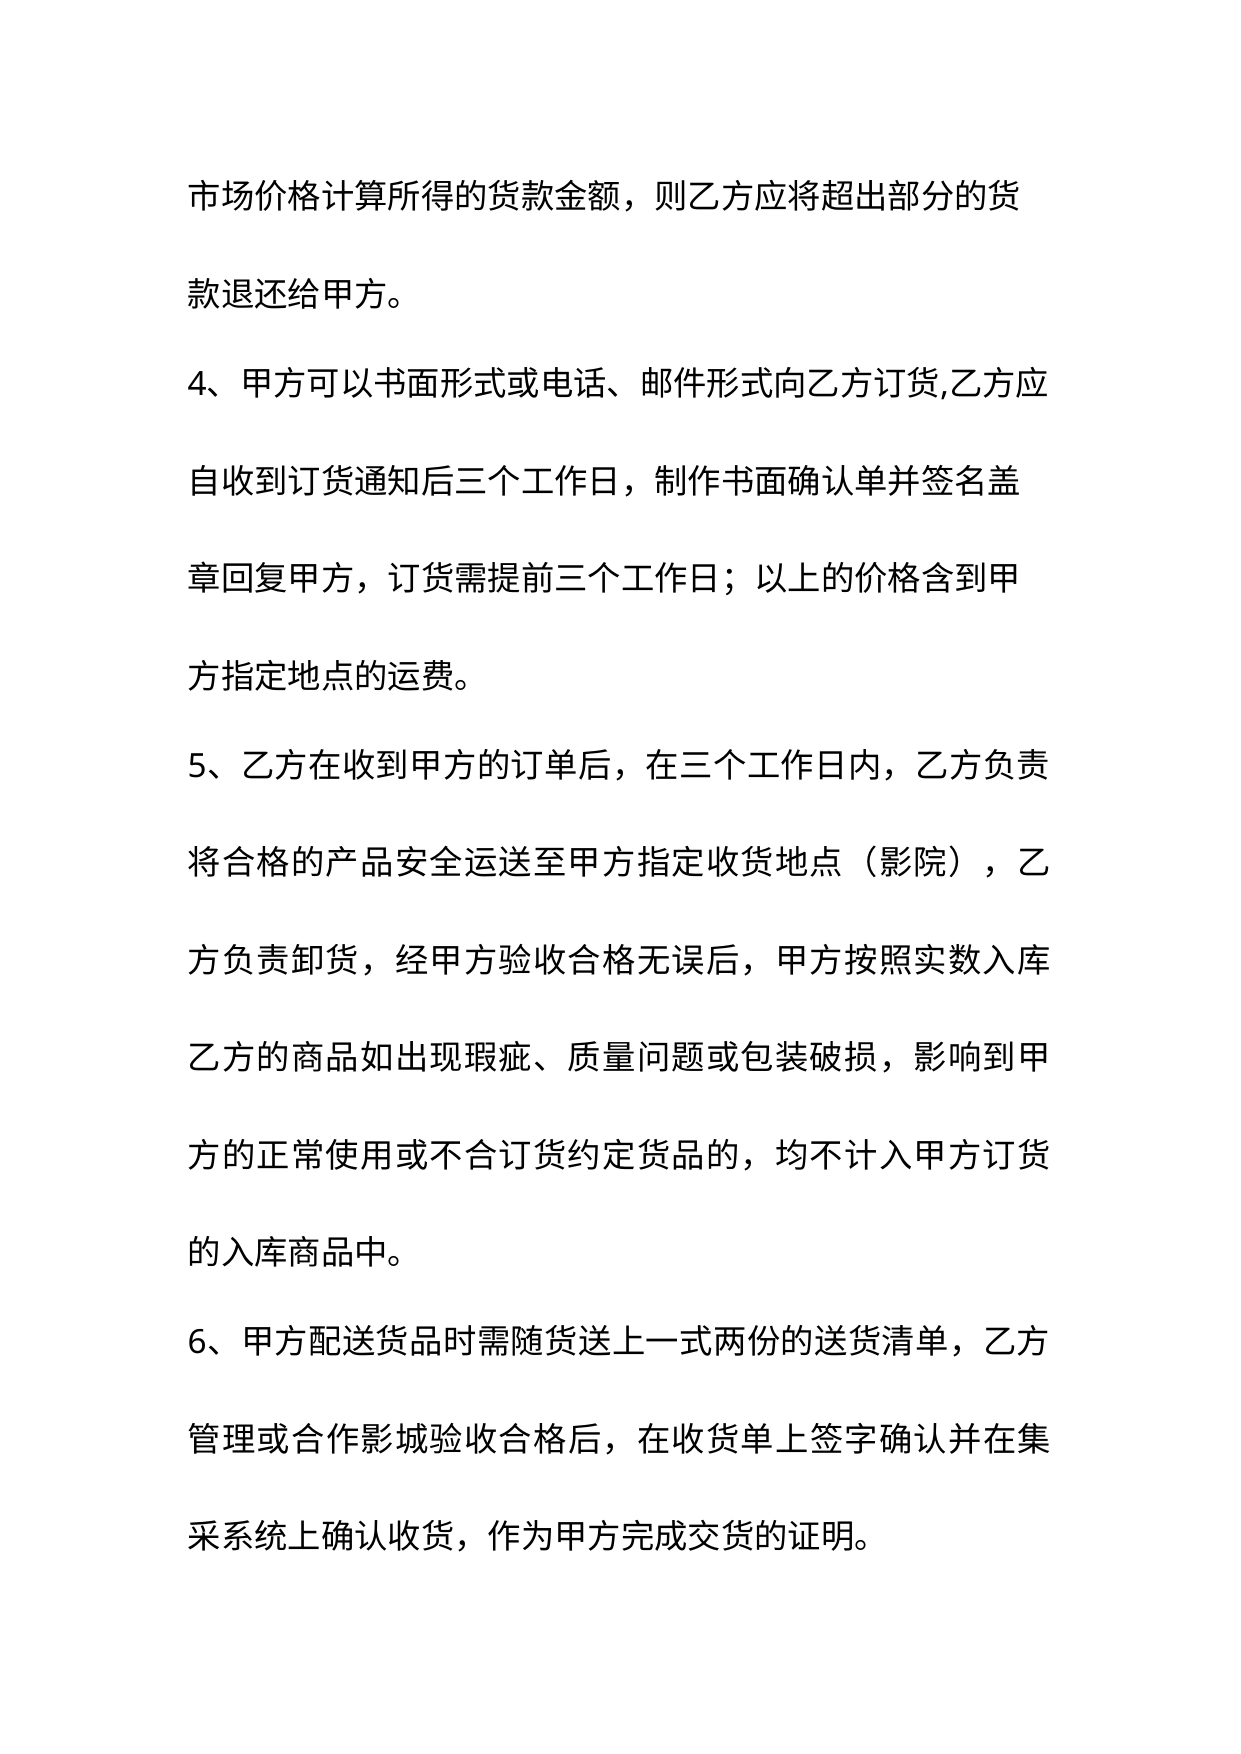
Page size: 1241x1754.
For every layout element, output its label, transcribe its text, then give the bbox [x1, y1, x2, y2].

text 6、甲方配送货品时需随货送上一式两份的送货清单，乙方管理或合作影城验收合格后，在收货单上签字确认并在集采系统上确认收货，作为甲方完成交货的证明。 [187, 1307, 1053, 1567]
text 5、乙方在收到甲方的订单后，在三个工作日内，乙方负责将合格的产品安全运送至甲方指定收货地点（影院），乙方负责卸货，经甲方验收合格无误后，甲方按照实数入库。乙方的商品如出现瑕疵、质量问题或包装破损，影响到甲方的正常使用或不合订货约定货品的，均不计入甲方订货的入库商品中。 [187, 730, 1053, 1283]
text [187, 162, 1053, 324]
text 4、甲方可以书面形式或电话、邮件形式向乙方订货,乙方应自收到订货通知后三个工作日，制作书面确认单并签名盖章回复甲方，订货需提前三个工作日；以上的价格含到甲方指定地点的运费。 [187, 348, 1053, 706]
